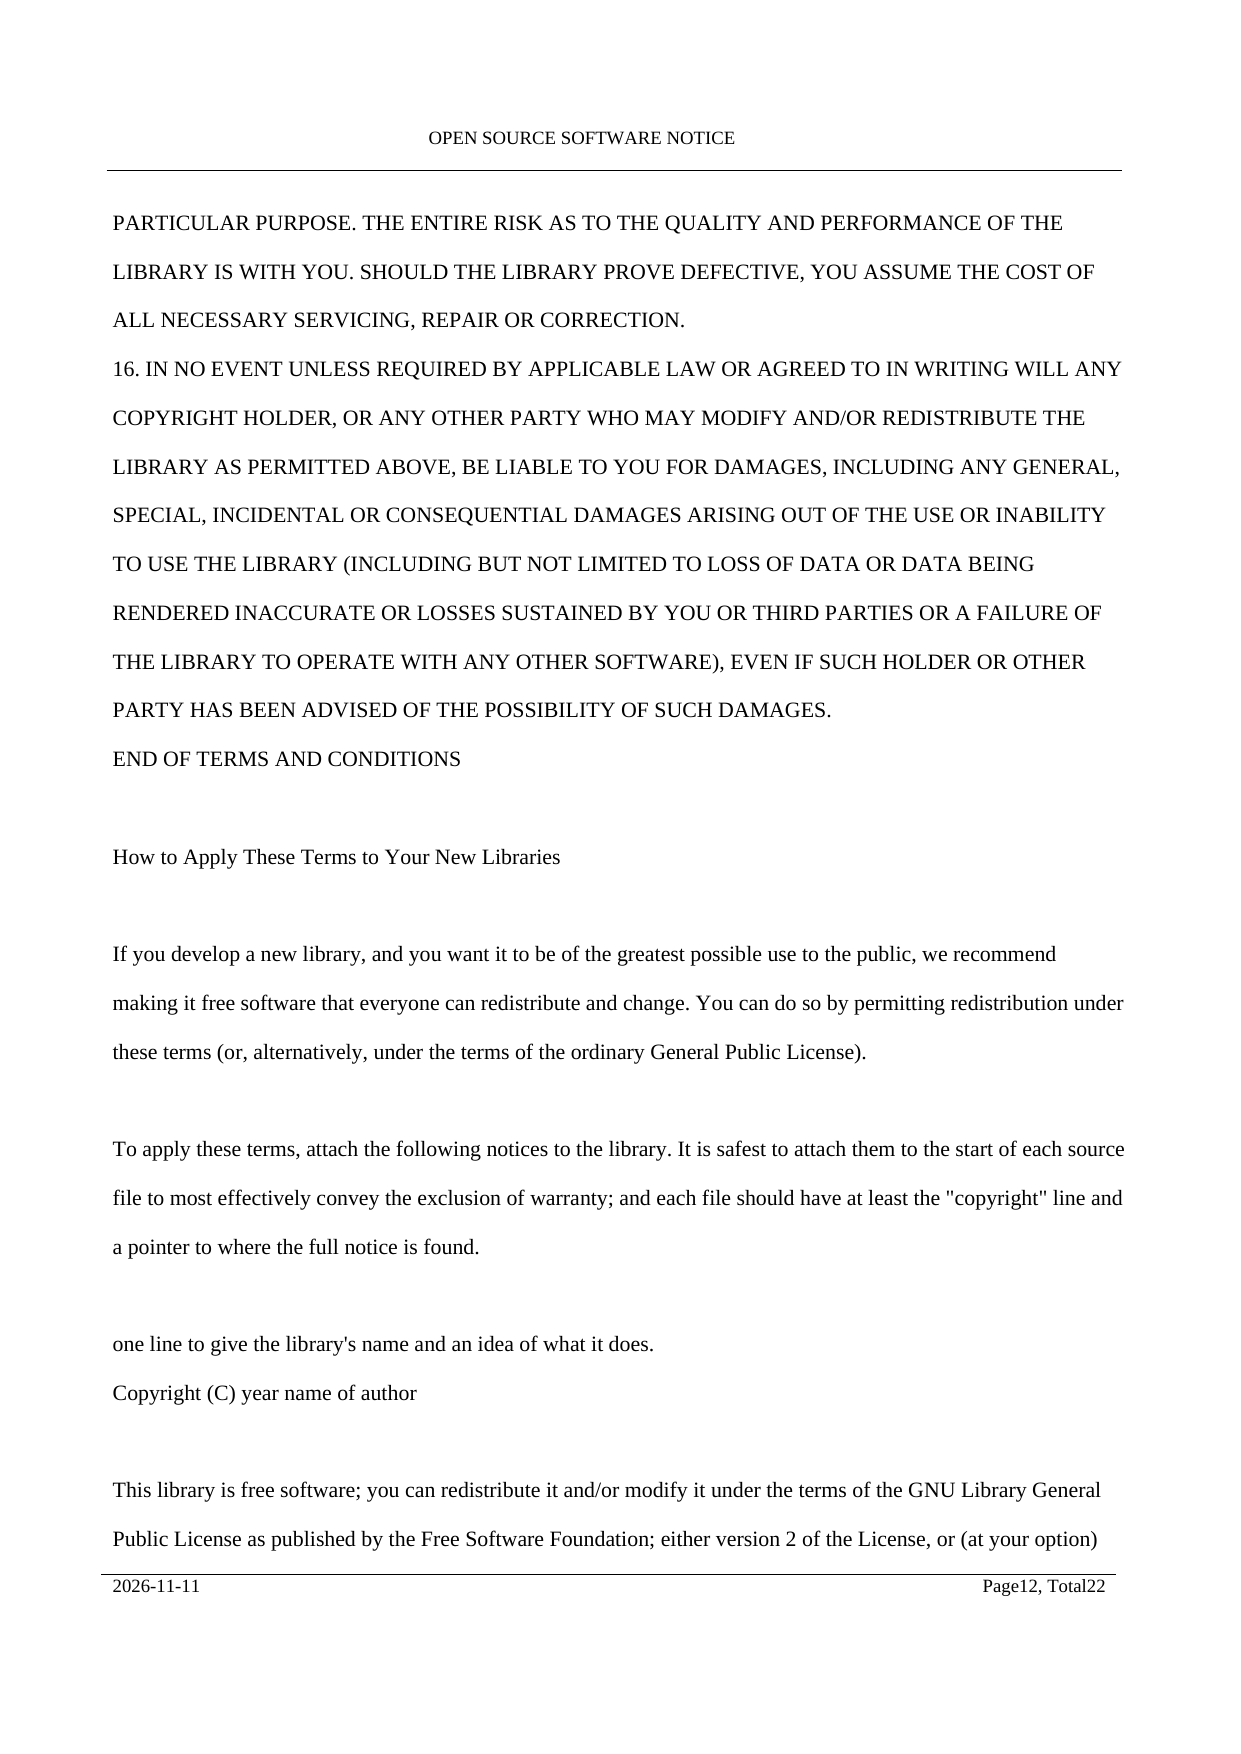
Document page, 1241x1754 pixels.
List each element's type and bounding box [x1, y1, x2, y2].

text [112, 206, 1128, 1555]
